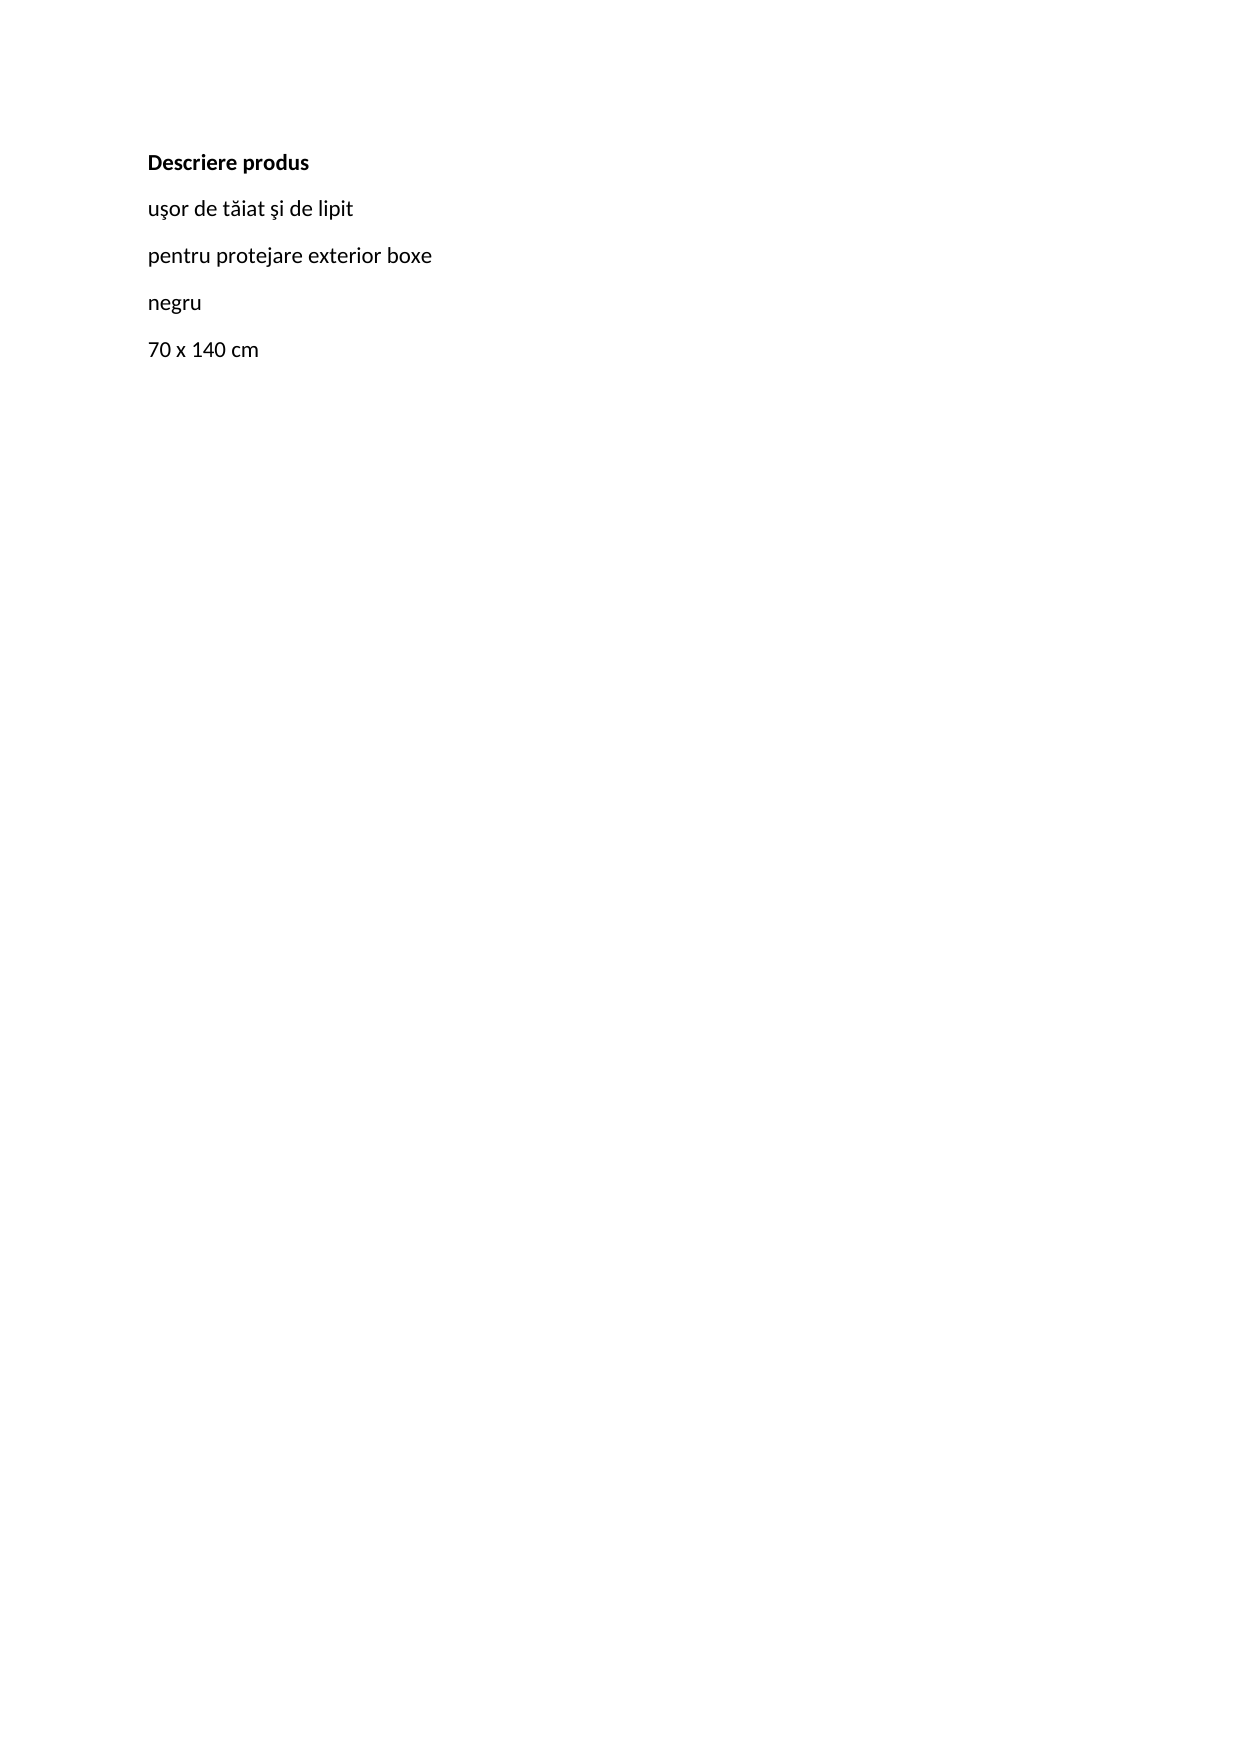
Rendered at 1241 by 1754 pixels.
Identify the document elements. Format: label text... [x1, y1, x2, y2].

text Descriere produs [148, 148, 1093, 176]
text pentru protejare exterior boxe [148, 241, 1093, 269]
text 70 x 140 cm [148, 335, 1093, 363]
text uşor de tăiat şi de lipit [148, 194, 1093, 222]
text negru [148, 288, 1093, 316]
